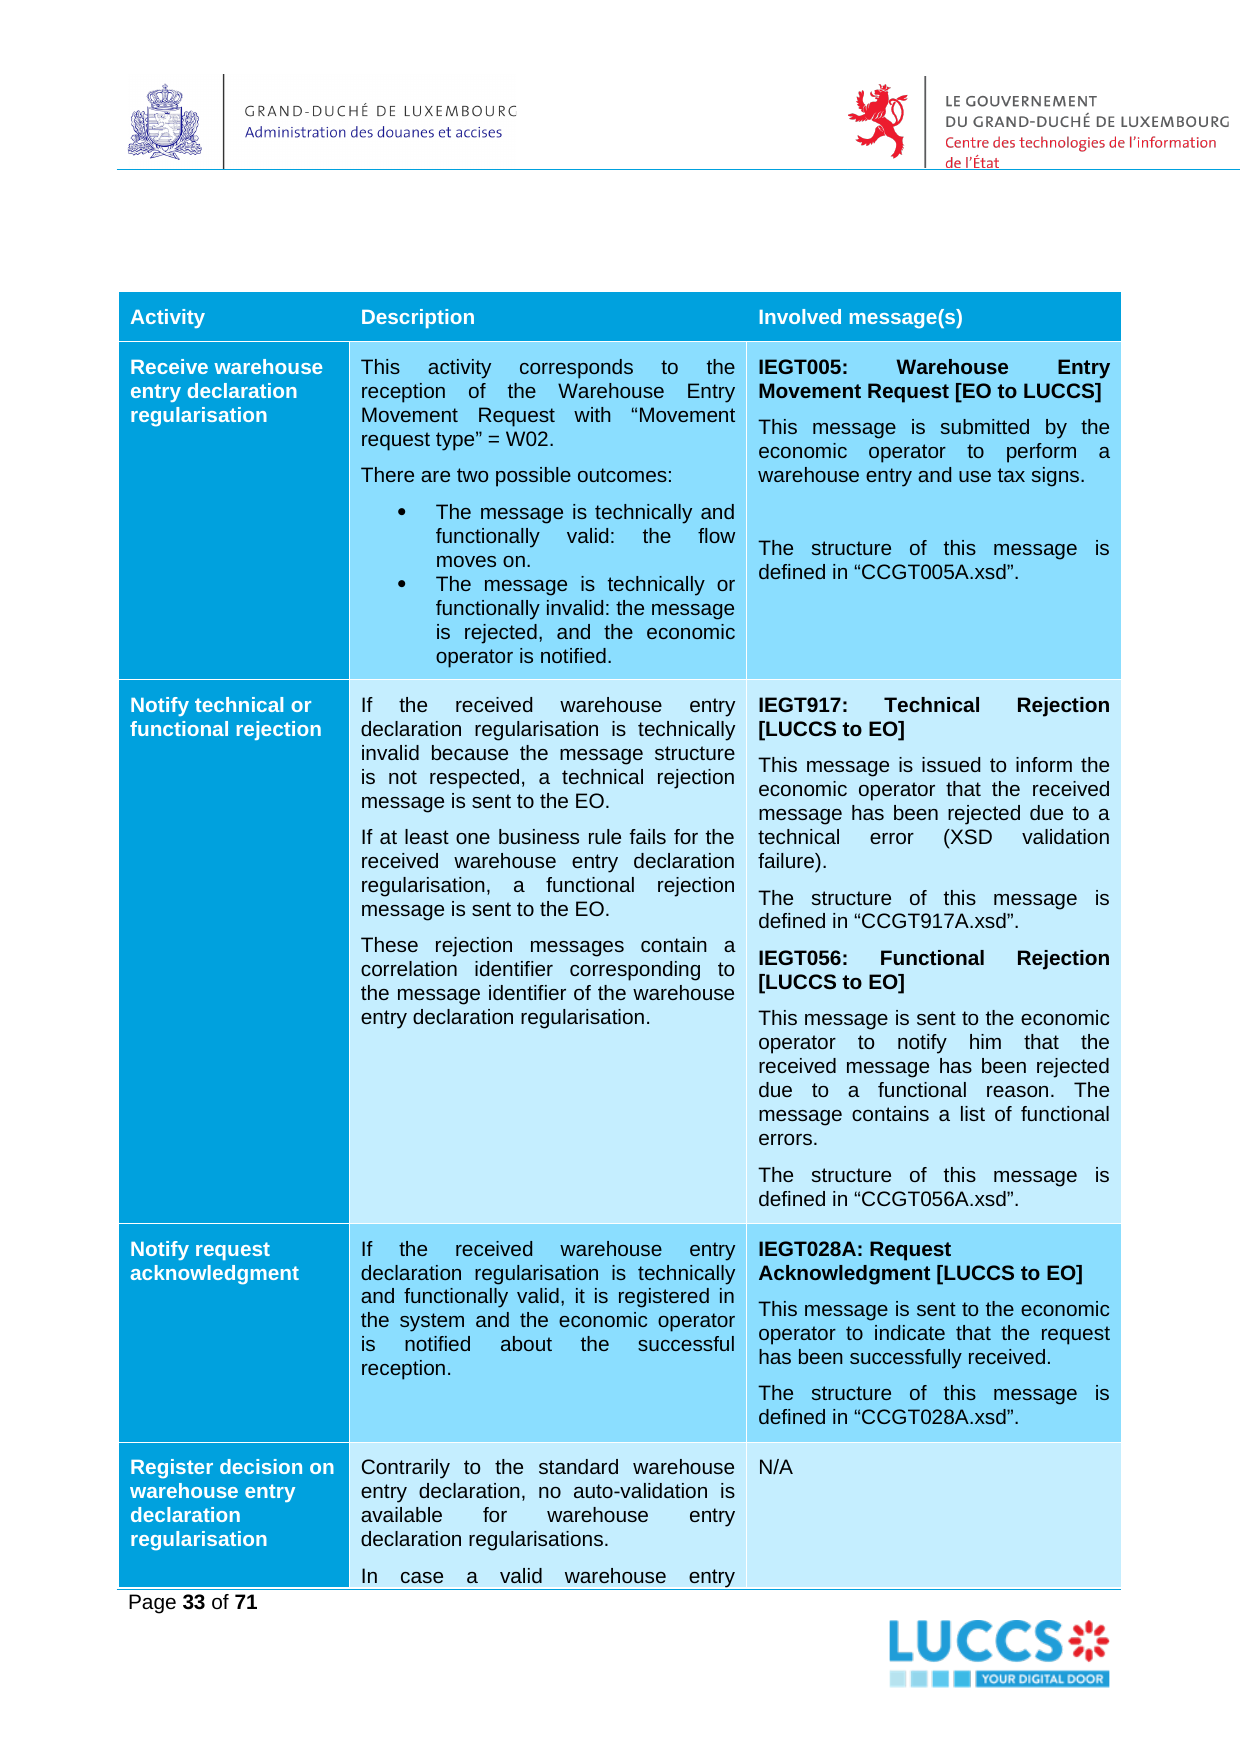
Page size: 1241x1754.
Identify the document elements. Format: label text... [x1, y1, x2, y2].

table_cell Receive warehouse entry declaration regularisation [119, 342, 349, 679]
table_cell Register decision on warehouse entry declaration regularisation [119, 1443, 349, 1587]
table_cell If the received warehouse entry declaration regularisation is technically invalid because the message structure is not respected, a technical rejection message is sent to the EO. If at least one business rule fails for the received warehouse entry declaration regularisation, a functional rejection message is sent to the EO. These rejection messages contain a correlation identifier corresponding to the message identifier of the warehouse entry declaration regularisation. [350, 680, 746, 1223]
table_header Description [349, 292, 747, 341]
table_cell Notify technical or functional rejection [119, 680, 349, 1223]
table_cell IEGT028A: Request Acknowledgment [LUCCS to EO] This message is sent to the economic operator to indicate that the request has been successfully received. The structure of this message is defined in “CCGT028A.xsd”. [747, 1224, 1121, 1442]
table_cell IEGT917: Technical Rejection [LUCCS to EO] This message is issued to inform the economic operator that the received message has been rejected due to a technical error (XSD validation failure). The structure of this message is defined in “CCGT917A.xsd”. IEGT056: Functional Rejection [LUCCS to EO] This message is sent to the economic operator to notify him that the received message has been rejected due to a functional reason. The message contains a list of functional errors. The structure of this message is defined in “CCGT056A.xsd”. [747, 680, 1121, 1223]
picture [127, 74, 517, 168]
picture [889, 1620, 1110, 1688]
picture [848, 76, 1229, 168]
table_header Activity [119, 292, 349, 341]
table_header Involved message(s) [747, 292, 1121, 341]
table_cell If the received warehouse entry declaration regularisation is technically and functionally valid, it is registered in the system and the economic operator is notified about the successful reception. [350, 1224, 746, 1442]
table_cell This activity corresponds to the reception of the Warehouse Entry Movement Request with “Movement request type” = W02. There are two possible outcomes: The message is technically and functionally valid: the flow moves on. The message is technically or functionally invalid: the message is rejected, and the economic operator is notified. [350, 342, 746, 679]
table_cell Notify request acknowledgment [119, 1224, 349, 1442]
table_cell IEGT005: Warehouse Entry Movement Request [EO to LUCCS] This message is submitted by the economic operator to perform a warehouse entry and use tax signs. The structure of this message is defined in “CCGT005A.xsd”. [747, 342, 1121, 679]
table_cell N/A [747, 1443, 1121, 1587]
